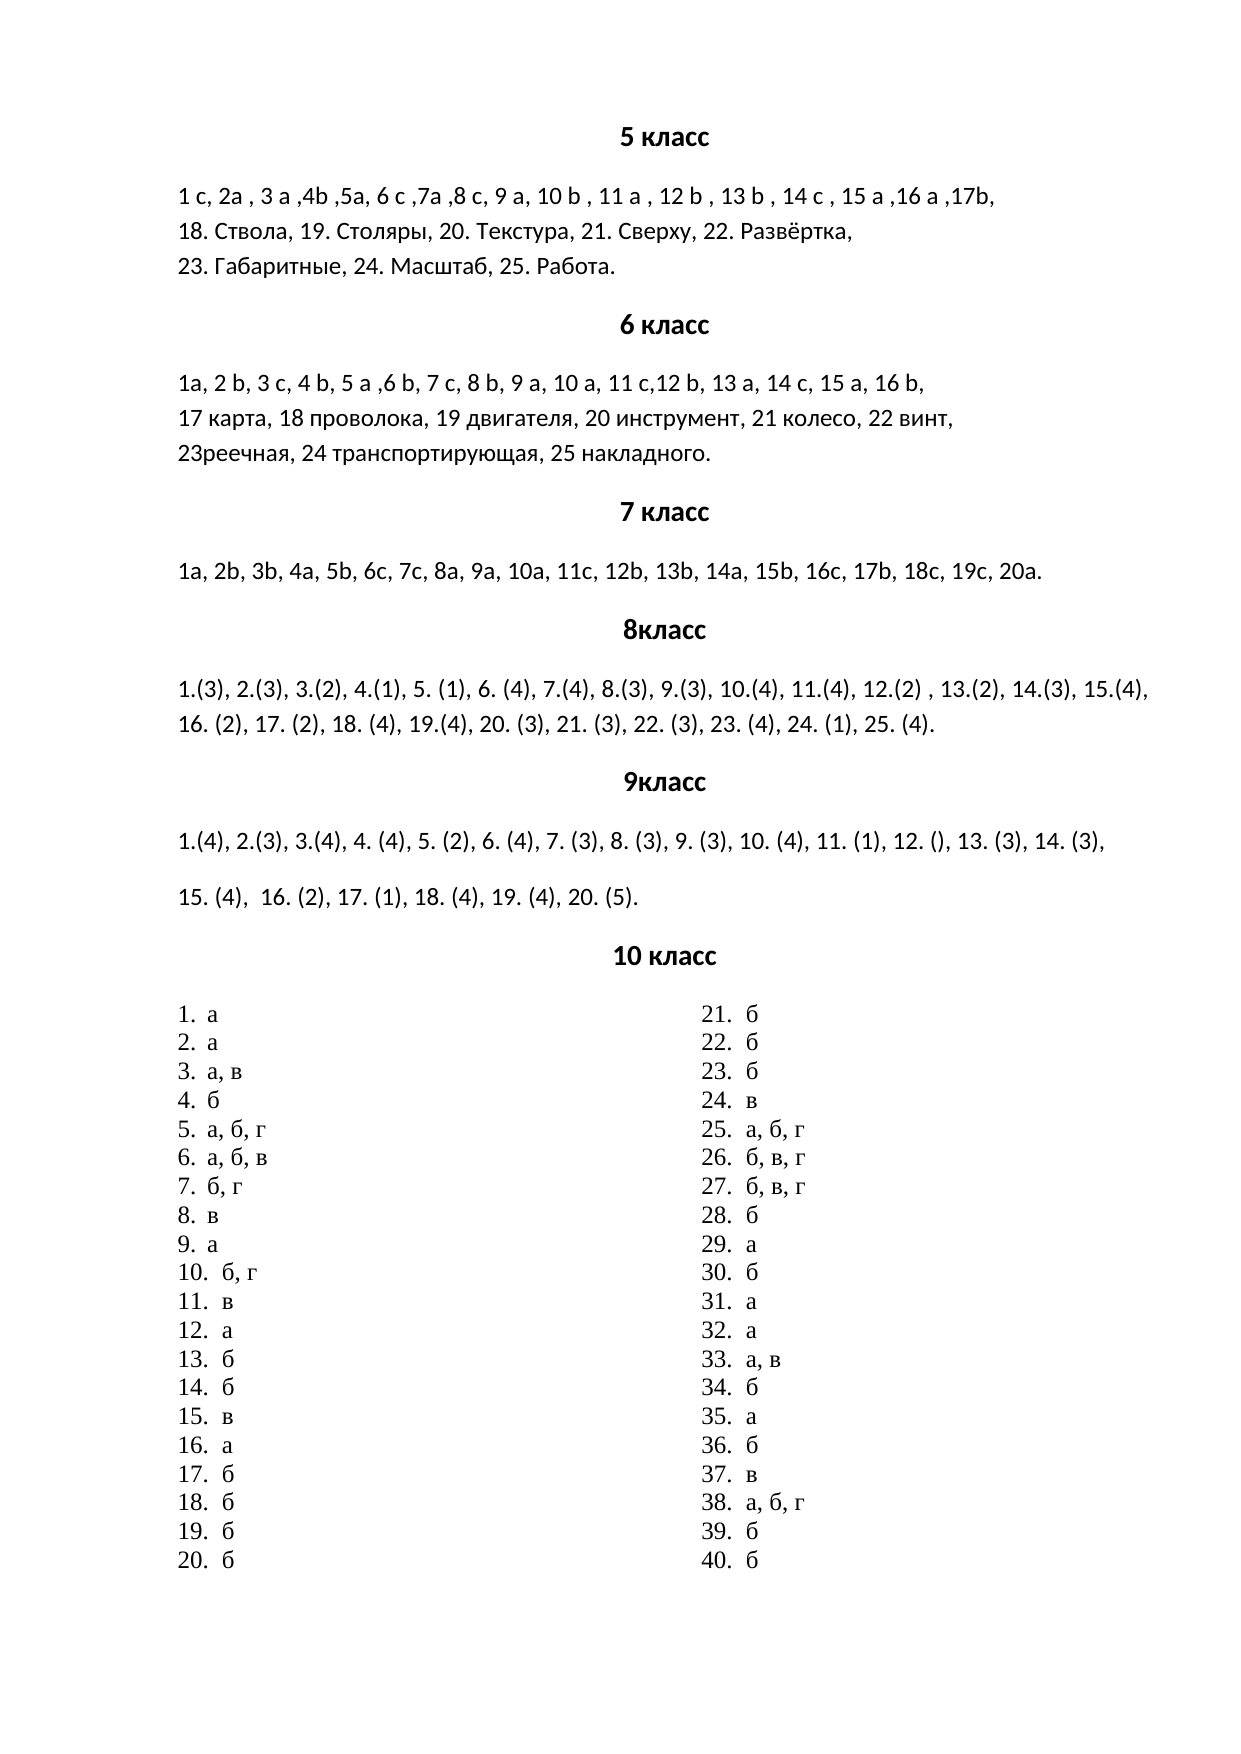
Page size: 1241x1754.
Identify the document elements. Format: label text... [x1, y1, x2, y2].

list б [177, 1516, 627, 1545]
list а, б, г [177, 1114, 627, 1142]
list б, г [177, 1171, 627, 1200]
list 18. Ствола, 19. Столяры, 20. Текстура, 21. Сверху, 22. Развёртка, [177, 215, 1152, 245]
text 9класс [177, 763, 1152, 799]
list в [177, 1286, 627, 1315]
list а [177, 1430, 627, 1459]
list б [177, 1459, 627, 1487]
list б [701, 1257, 1152, 1286]
list а [177, 999, 627, 1027]
list а [701, 1315, 1152, 1344]
text 8класс [177, 611, 1152, 647]
text 23. Габаритные, 24. Масштаб, 25. Работа. [177, 250, 1152, 280]
list в [177, 1401, 627, 1430]
list б [177, 1085, 627, 1114]
list а [177, 1027, 627, 1056]
list б [701, 1516, 1152, 1545]
list б, г [177, 1257, 627, 1286]
list б [177, 1344, 627, 1372]
list а [701, 1401, 1152, 1430]
list а, б, г [701, 1487, 1152, 1516]
list в [701, 1459, 1152, 1487]
text 6 класс [177, 306, 1152, 341]
list б, в, г [701, 1142, 1152, 1171]
text 15. (4), 16. (2), 17. (1), 18. (4), 19. (4), 20. (5). [177, 881, 1152, 912]
list в [177, 1200, 627, 1229]
text 1.(4), 2.(3), 3.(4), 4. (4), 5. (2), 6. (4), 7. (3), 8. (3), 9. (3), 10. (4), 11. (1), 12. (), 13. (3), 14. (3), [177, 825, 1152, 856]
list б [701, 1545, 1152, 1574]
list б [701, 1027, 1152, 1056]
list б [701, 1056, 1152, 1085]
list 17 карта, 18 проволока, 19 двигателя, 20 инструмент, 21 колесо, 22 винт, [177, 402, 1152, 433]
text 10 класс [177, 937, 1152, 973]
list а [701, 1286, 1152, 1315]
list б [701, 1430, 1152, 1459]
list а, б, г [701, 1114, 1152, 1142]
list б [177, 1487, 627, 1516]
list 1 c, 2a , 3 a ,4b ,5a, 6 c ,7a ,8 c, 9 a, 10 b , 11 a , 12 b , 13 b , 14 c , 15 a ,16 a ,17b, [177, 180, 1152, 210]
list б [701, 1200, 1152, 1229]
list а [701, 1229, 1152, 1257]
list а, в [177, 1056, 627, 1085]
list в [701, 1085, 1152, 1114]
text 1a, 2b, 3b, 4a, 5b, 6c, 7c, 8a, 9a, 10a, 11c, 12b, 13b, 14a, 15b, 16c, 17b, 18c, 19c, 20a. [177, 555, 1152, 586]
text 23реечная, 24 транспортирующая, 25 накладного. [177, 437, 1152, 468]
list а [177, 1315, 627, 1344]
list а [177, 1229, 627, 1257]
list а, в [701, 1344, 1152, 1372]
list б, в, г [701, 1171, 1152, 1200]
text 7 класс [177, 493, 1152, 529]
list б [701, 1372, 1152, 1401]
list б [177, 1372, 627, 1401]
list б [701, 999, 1152, 1027]
text 1.(3), 2.(3), 3.(2), 4.(1), 5. (1), 6. (4), 7.(4), 8.(3), 9.(3), 10.(4), 11.(4), 12.(2) , 13.(2), 14.(3), 15.(4), 16. (2), 17. (2), 18. (4), 19.(4), 20. (3), 21. (3), 22. (3), 23. (4), 24. (1), 25. (4). [177, 673, 1152, 738]
list 1a, 2 b, 3 c, 4 b, 5 a ,6 b, 7 c, 8 b, 9 a, 10 a, 11 c,12 b, 13 a, 14 c, 15 a, 16 b, [177, 367, 1152, 398]
text 5 класс [177, 118, 1152, 154]
list б [177, 1545, 627, 1574]
list а, б, в [177, 1142, 627, 1171]
